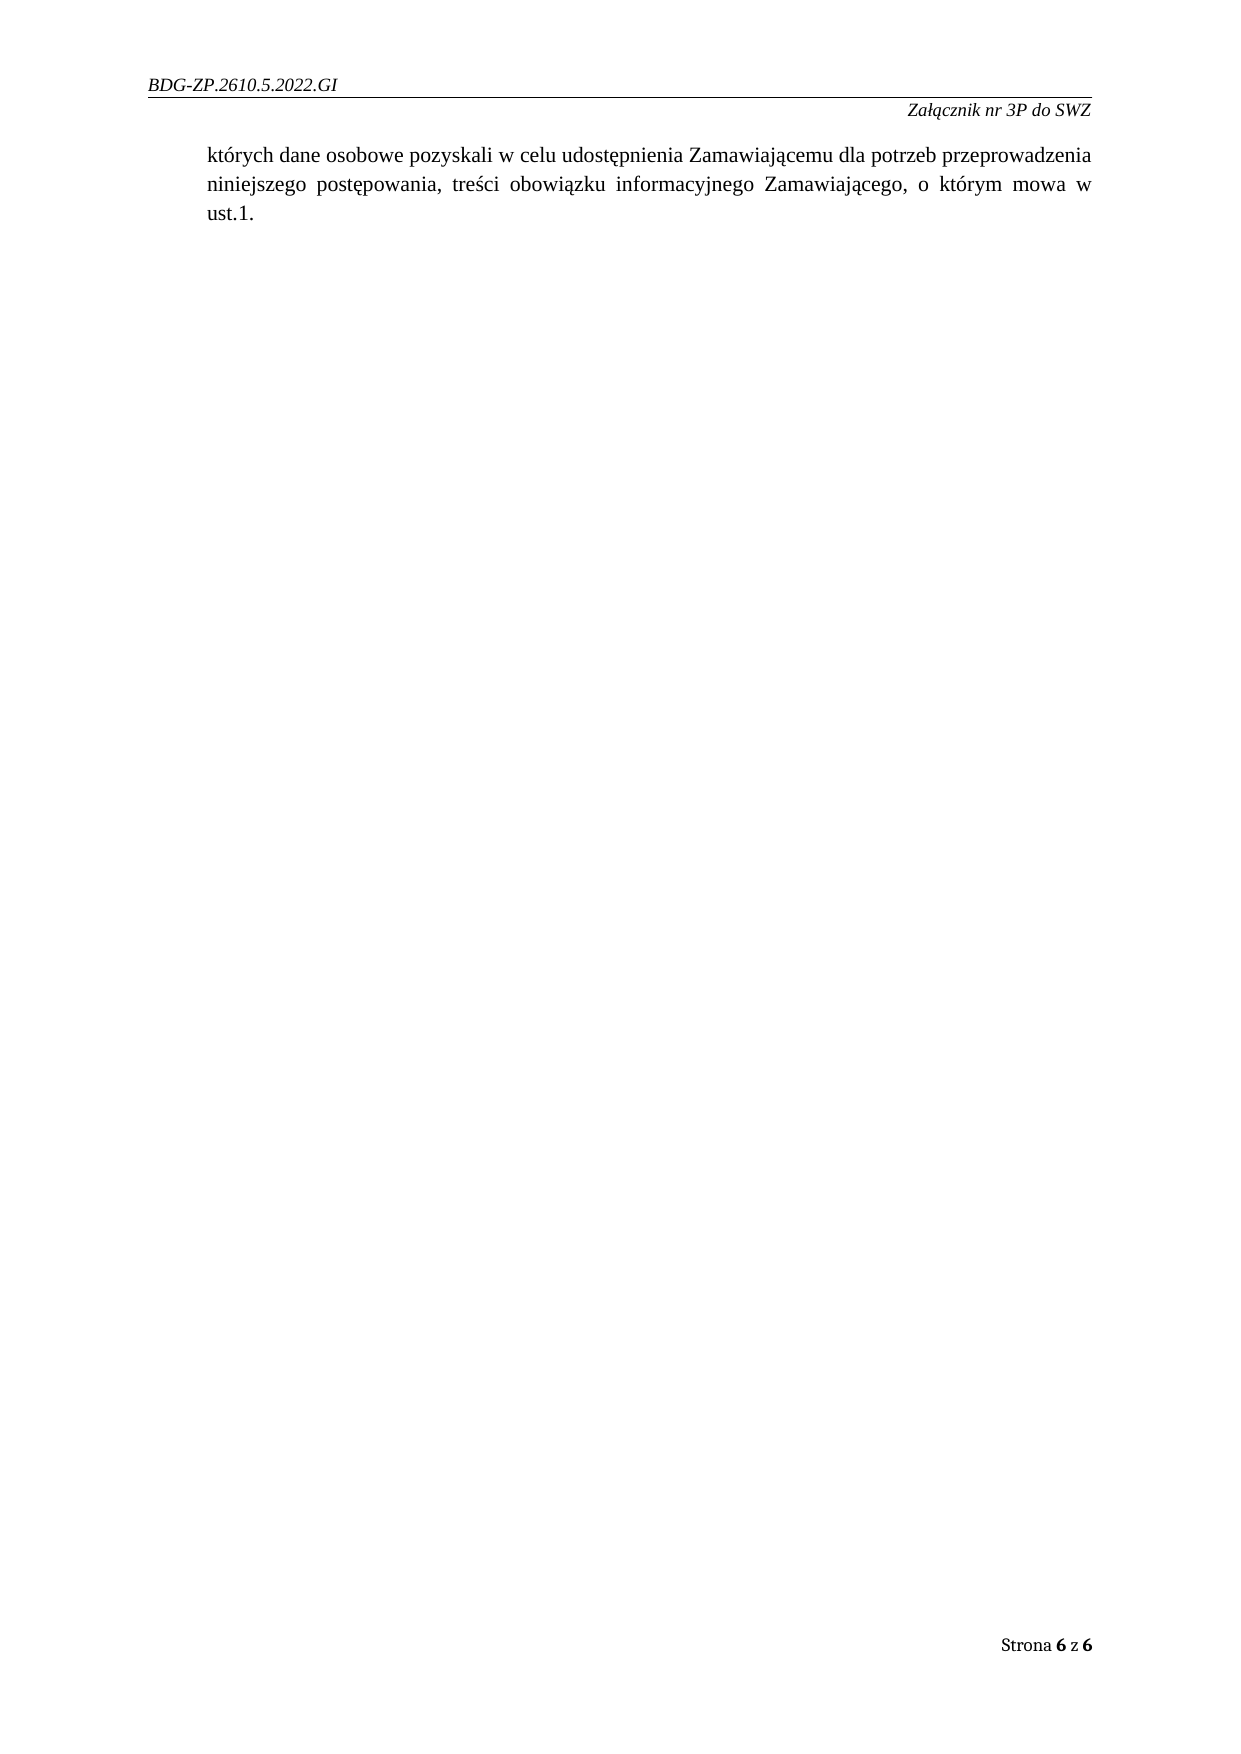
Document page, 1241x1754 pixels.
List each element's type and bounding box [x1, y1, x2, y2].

list [169, 142, 1092, 225]
